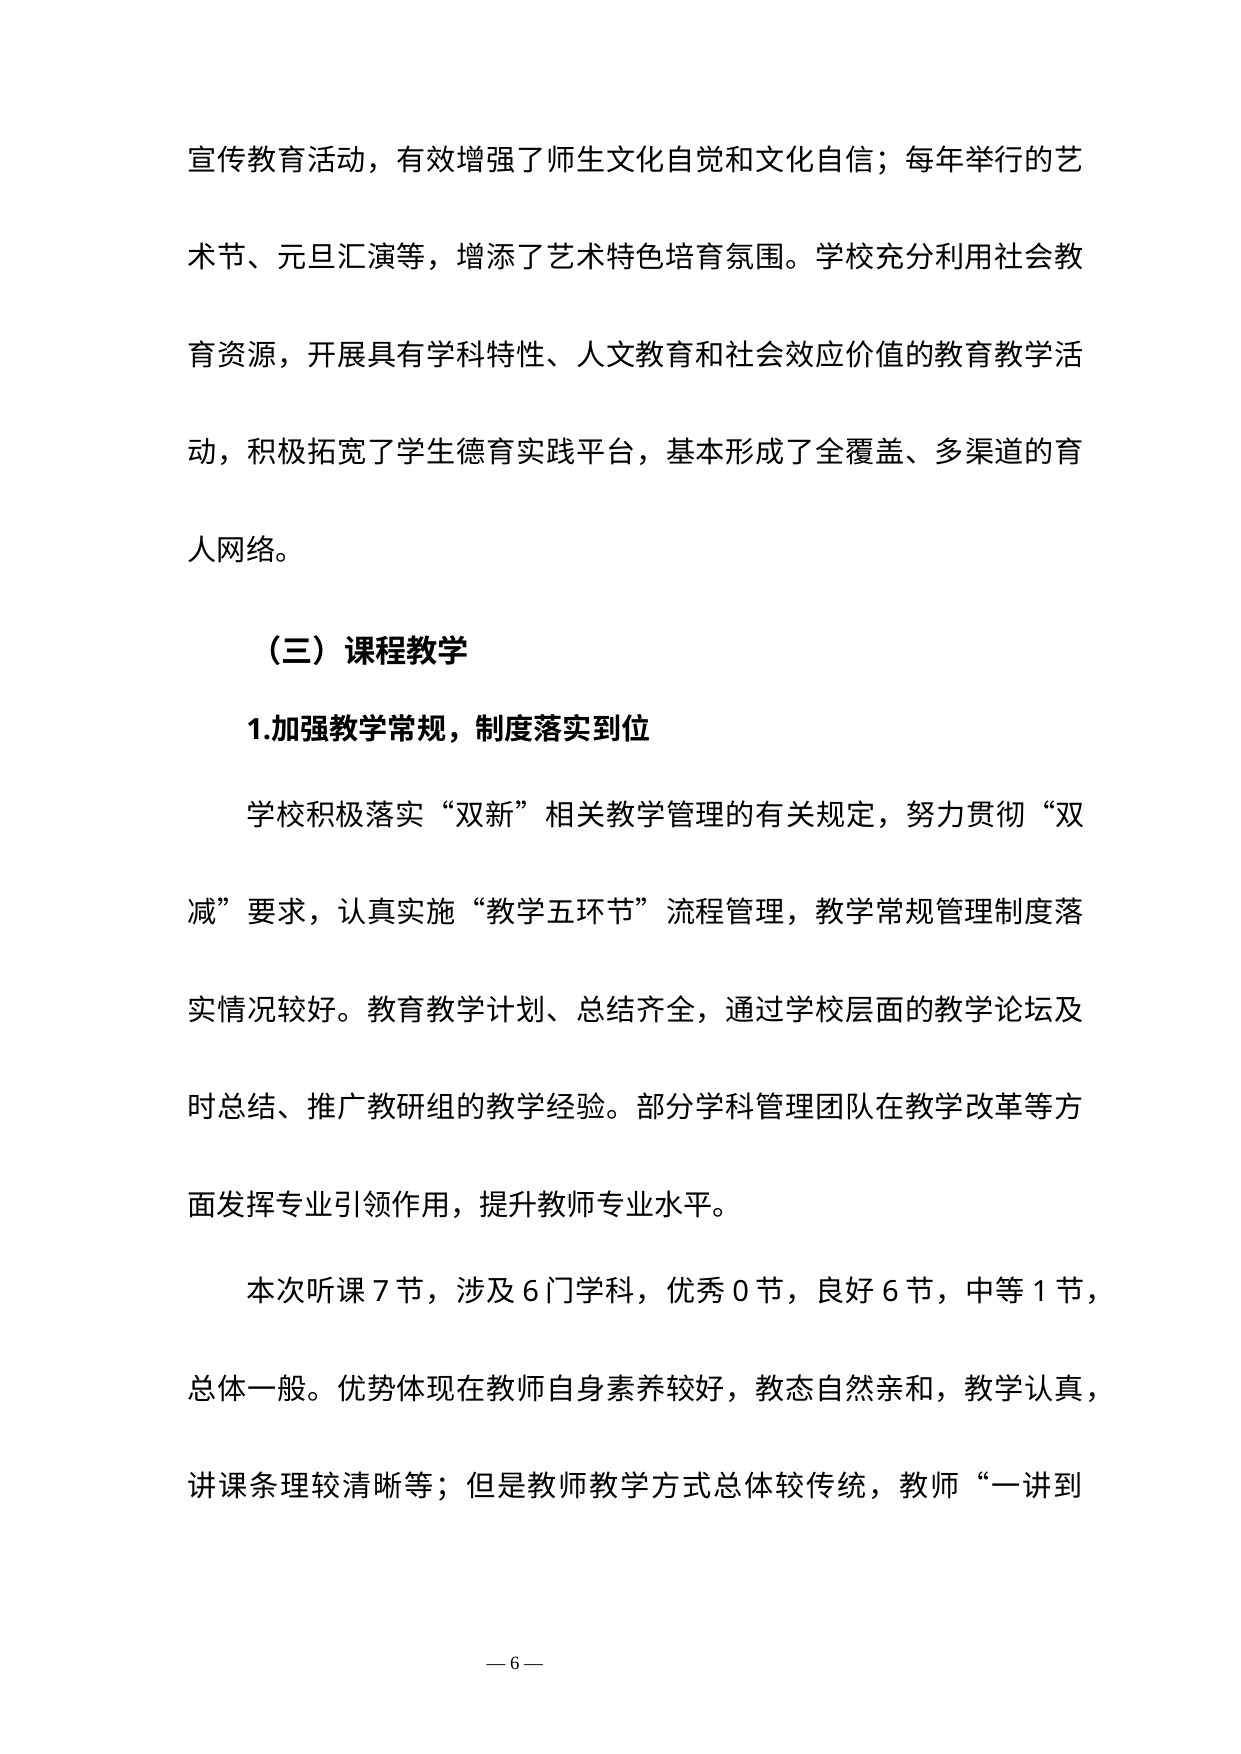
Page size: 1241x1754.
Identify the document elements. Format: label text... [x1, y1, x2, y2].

text （三）课程教学 [187, 626, 1085, 671]
text 学校积极落实“双新”相关教学管理的有关规定，努力贯彻“双减”要求，认真实施“教学五环节”流程管理，教学常规管理制度落实情况较好。教育教学计划、总结齐全，通过学校层面的教学论坛及时总结、推广教研组的教学经验。部分学科管理团队在教学改革等方面发挥专业引领作用，提升教师专业水平。 [187, 780, 1085, 1235]
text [187, 125, 1085, 580]
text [187, 1256, 1085, 1516]
text 1.加强教学常规，制度落实到位 [187, 694, 1085, 759]
